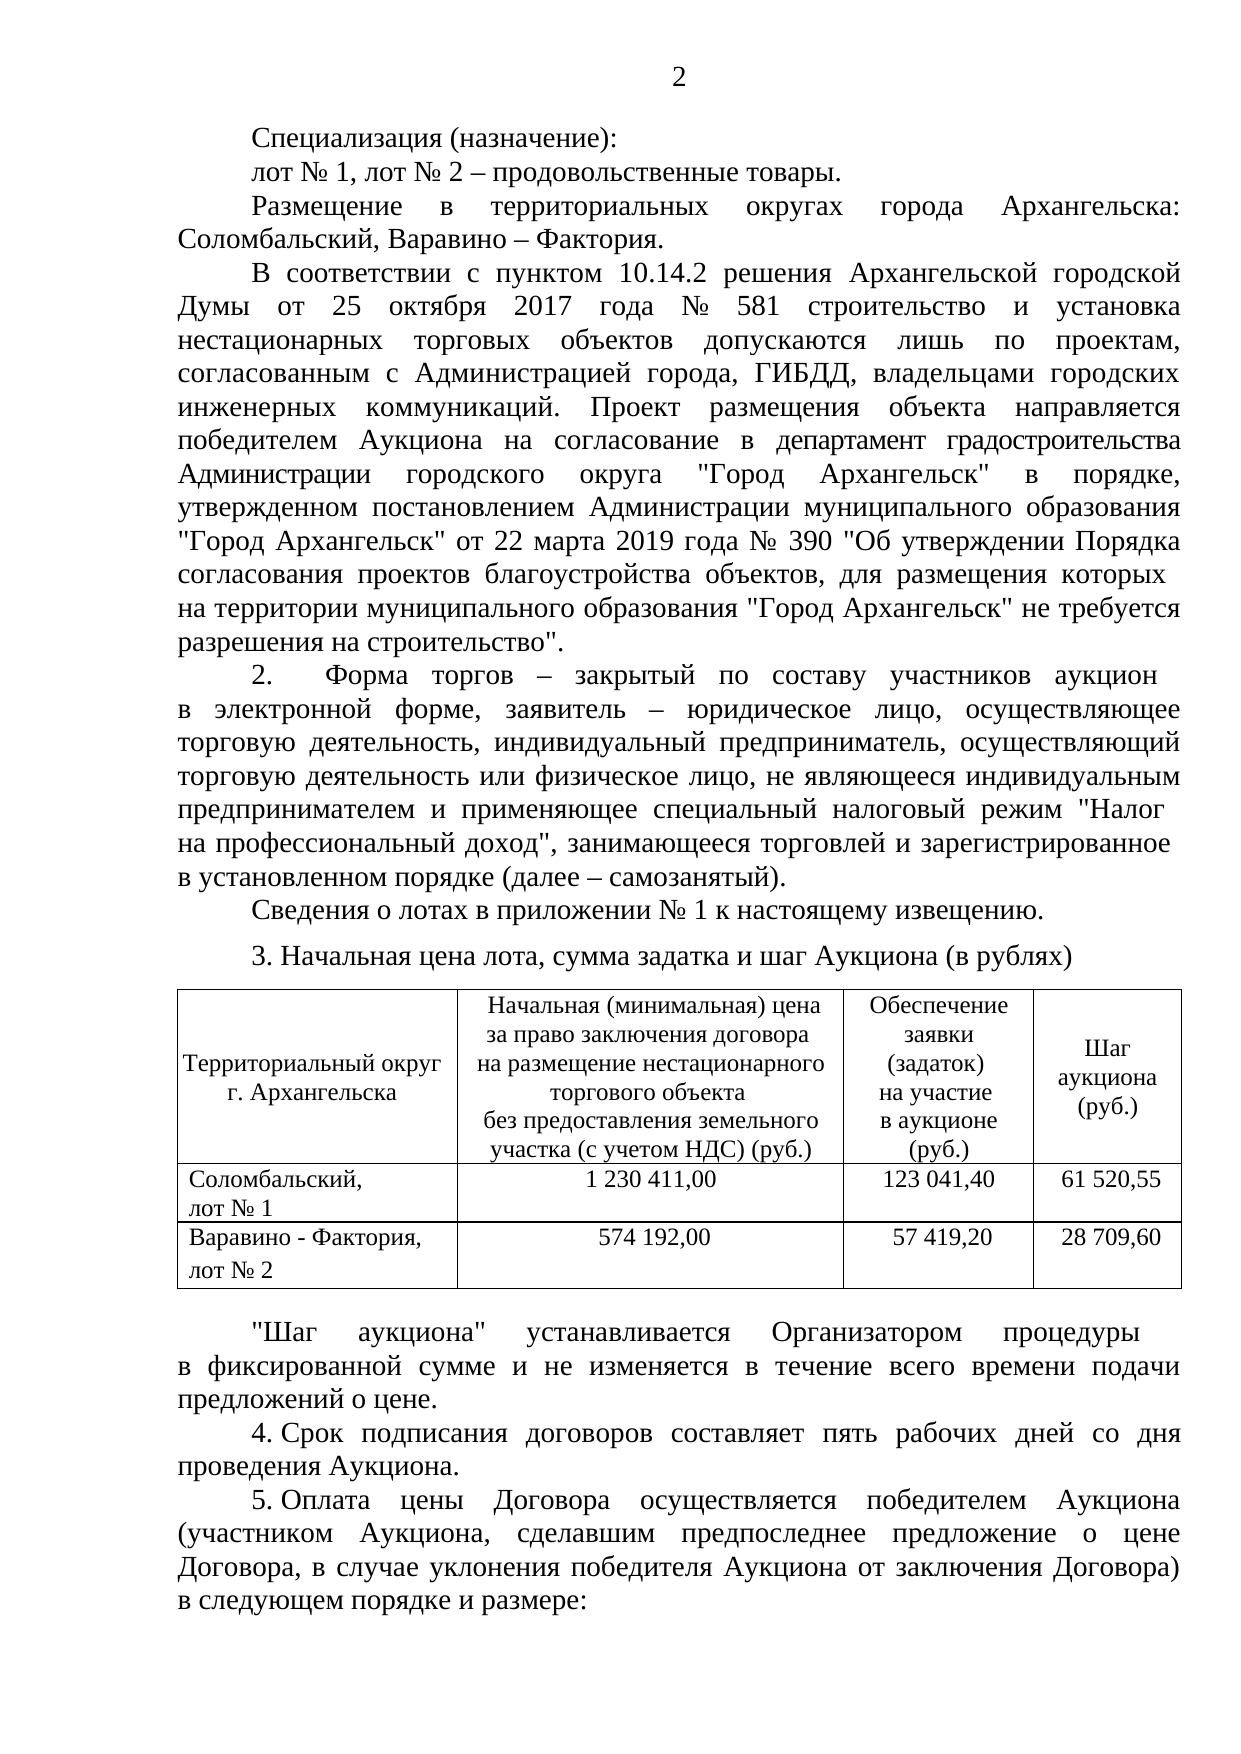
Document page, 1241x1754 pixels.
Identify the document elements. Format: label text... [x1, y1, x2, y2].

text 3. Начальная цена лота, сумма задатка и шаг Аукциона (в рублях) [177, 938, 1181, 972]
table_cell Соломбальский, лот № 1 [178, 1164, 457, 1221]
text Сведения о лотах в приложении № 1 к настоящему извещению. [177, 892, 1181, 926]
table_cell 123 041,40 [844, 1164, 1033, 1221]
table_header Шаг аукциона (руб.) [1034, 990, 1181, 1163]
table_header Территориальный округ г. Архангельска [178, 990, 457, 1163]
table_cell 57 419,20 [844, 1223, 1033, 1288]
table_cell 61 520,55 [1034, 1164, 1181, 1221]
text В соответствии с пунктом 10.14.2 решения Архангельской городской Думы от 25 октября 2017 года № 581 строительство и установка нестационарных торговых объектов допускаются лишь по проектам, согласованным с Администрацией города, ГИБДД, владельцами городских инженерных коммуникаций. Проект размещения объекта направляется победителем Аукциона на согласование в департамент градостроительства Администрации городского округа "Город Архангельск" в порядке, утвержденном постановлением Администрации муниципального образования "Город Архангельск" от 22 марта 2019 года № 390 "Об утверждении Порядка согласования проектов благоустройства объектов, для размещения которых на территории муниципального образования "Город Архангельск" не требуется разрешения на строительство". [177, 255, 1181, 355]
table_cell 574 192,00 [458, 1223, 843, 1288]
text лот № 1, лот № 2 – продовольственные товары. [177, 154, 1181, 188]
text "Шаг аукциона" устанавливается Организатором процедуры в фиксированной сумме и не изменяется в течение всего времени подачи предложений о цене. [177, 1314, 1181, 1415]
table_cell Варавино - Фактория, лот № 2 [178, 1223, 457, 1288]
text 4. Срок подписания договоров составляет пять рабочих дней со дня проведения Аукциона. [177, 1415, 1181, 1482]
table_cell 1 230 411,00 [458, 1164, 843, 1221]
table_header Начальная (минимальная) цена за право заключения договора на размещение нестационарного торгового объекта без предоставления земельного участка (с учетом НДС) (руб.) [458, 990, 843, 1163]
text Размещение в территориальных округах города Архангельска: Соломбальский, Варавино – Фактория. [177, 188, 1181, 255]
table_header Обеспечение заявки (задаток) на участие в аукционе (руб.) [844, 990, 1033, 1163]
text Специализация (назначение): [177, 121, 1181, 154]
table_cell 28 709,60 [1034, 1223, 1181, 1288]
text 2. Форма торгов – закрытый по составу участников аукцион в электронной форме, заявитель – юридическое лицо, осуществляющее торговую деятельность, индивидуальный предприниматель, осуществляющий торговую деятельность или физическое лицо, не являющееся индивидуальным предпринимателем и применяющее специальный налоговый режим "Налог на профессиональный доход", занимающееся торговлей и зарегистрированное в установленном порядке (далее – самозанятый). [177, 657, 1181, 892]
text В соответствии с пунктом 10.14.2 решения Архангельской городской Думы от 25 октября 2017 года № 581 строительство и установка нестационарных торговых объектов допускаются лишь по проектам, согласованным с Администрацией города, ГИБДД, владельцами городских инженерных коммуникаций. Проект размещения объекта направляется победителем Аукциона на согласование в департамент градостроительства Администрации городского округа "Город Архангельск" в порядке, утвержденном постановлением Администрации муниципального образования "Город Архангельск" от 22 марта 2019 года № 390 "Об утверждении Порядка согласования проектов благоустройства объектов, для размещения которых на территории муниципального образования "Город Архангельск" не требуется разрешения на строительство". [177, 389, 1181, 657]
text 5. Оплата цены Договора осуществляется победителем Аукциона (участником Аукциона, сделавшим предпоследнее предложение о цене Договора, в случае уклонения победителя Аукциона от заключения Договора) в следующем порядке и размере: [177, 1482, 1181, 1616]
